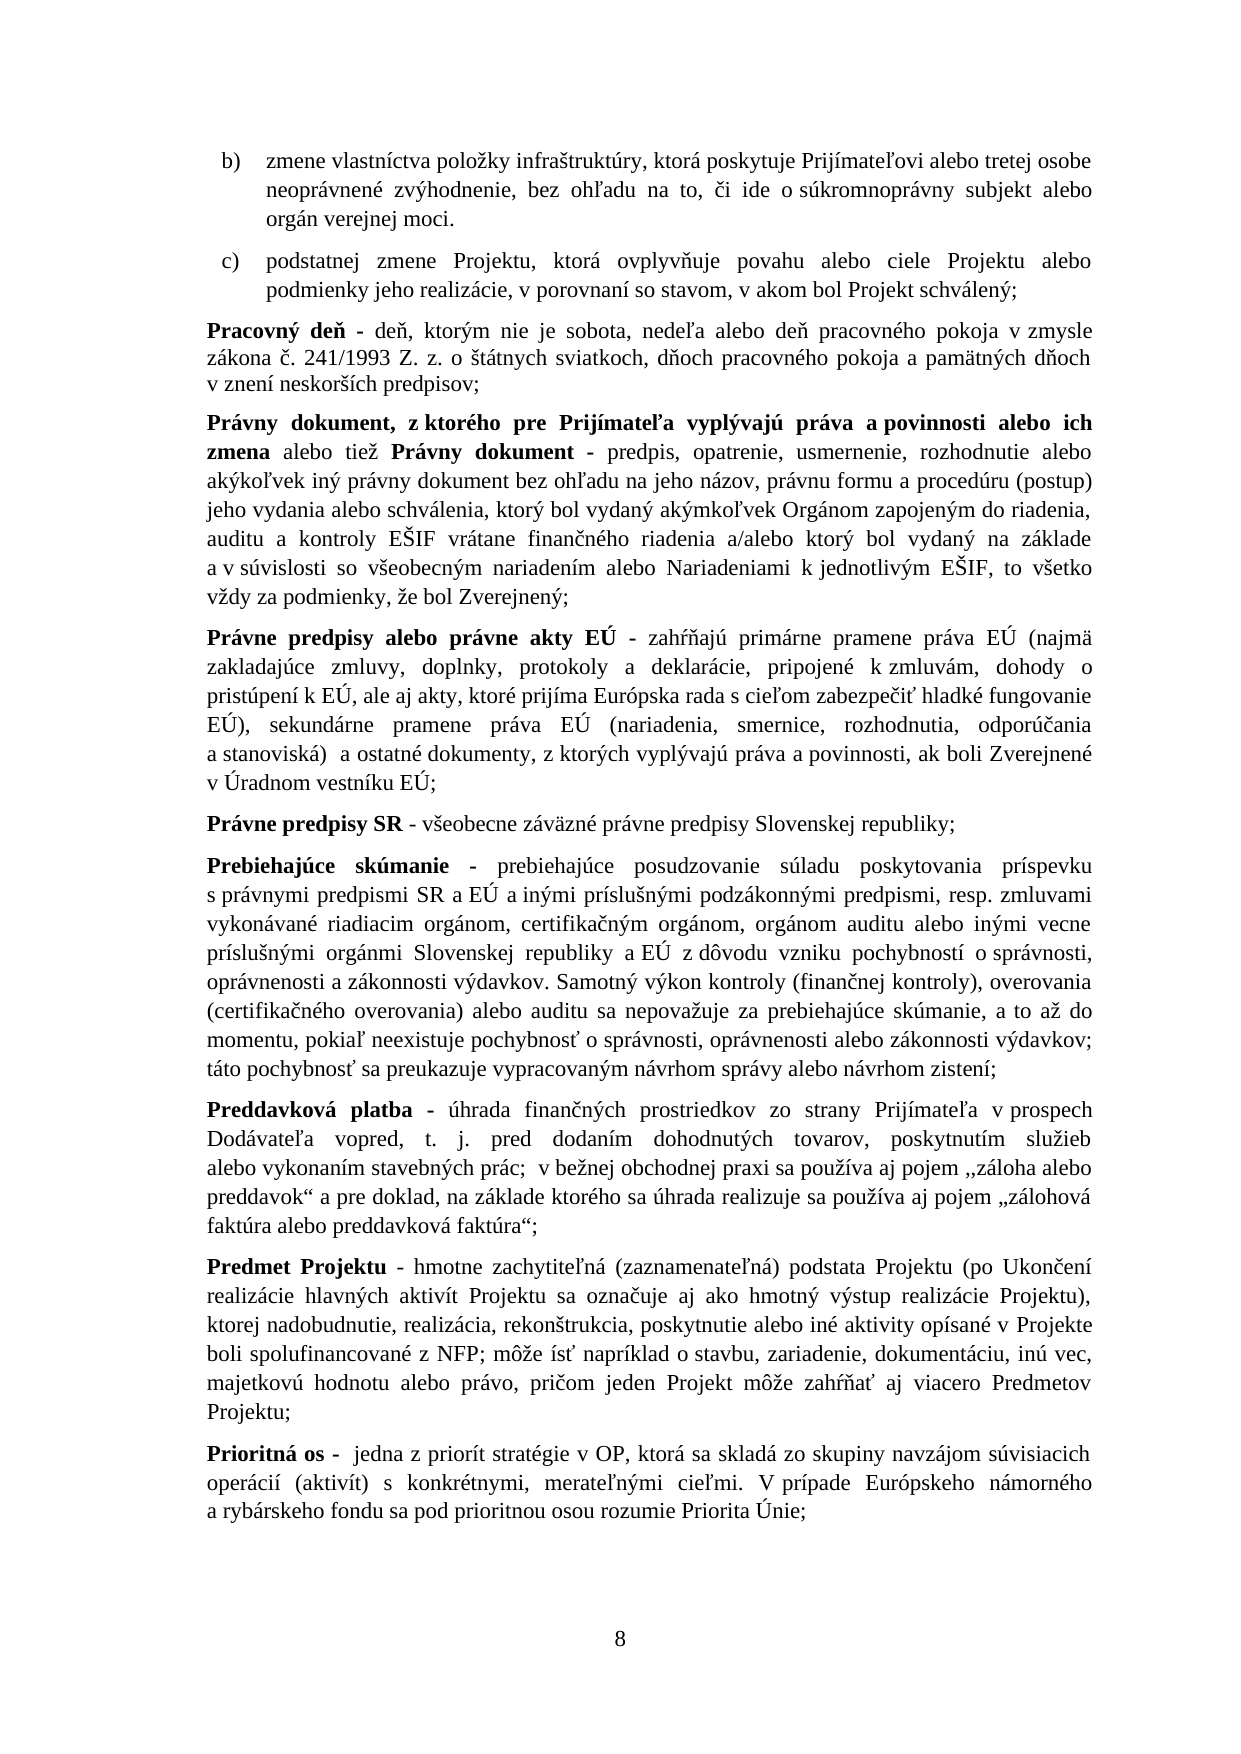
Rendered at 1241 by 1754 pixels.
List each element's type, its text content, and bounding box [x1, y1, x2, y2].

text Predmet Projektu - hmotne zachytiteľná (zaznamenateľná) podstata Projektu (po Ukončení realizácie hlavných aktivít Projektu sa označuje aj ako hmotný výstup realizácie Projektu), ktorej nadobudnutie, realizácia, rekonštrukcia, poskytnutie alebo iné aktivity opísané v Projekte boli spolufinancované z NFP; môže ísť napríklad o stavbu, zariadenie, dokumentáciu, inú vec, majetkovú hodnotu alebo právo, pričom jeden Projekt môže zahŕňať aj viacero Predmetov Projektu; [207, 1253, 1093, 1424]
list zmene vlastníctva položky infraštruktúry, ktorá poskytuje Prijímateľovi alebo tretej osobe neoprávnené zvýhodnenie, bez ohľadu na to, či ide o súkromnoprávny subjekt alebo orgán verejnej moci. [221, 148, 1093, 232]
text Právne predpisy alebo právne akty EÚ - zahŕňajú primárne pramene práva EÚ (najmä zakladajúce zmluvy, doplnky, protokoly a deklarácie, pripojené k zmluvám, dohody o pristúpení k EÚ, ale aj akty, ktoré prijíma Európska rada s cieľom zabezpečiť hladké fungovanie EÚ), sekundárne pramene práva EÚ (nariadenia, smernice, rozhodnutia, odporúčania a stanoviská) a ostatné dokumenty, z ktorých vyplývajú práva a povinnosti, ak boli Zverejnené v Úradnom vestníku EÚ; [207, 624, 1093, 795]
text Prioritná os - jedna z priorít stratégie v OP, ktorá sa skladá zo skupiny navzájom súvisiacich operácií (aktivít) s konkrétnymi, merateľnými cieľmi. V prípade Európskeho námorného a rybárskeho fondu sa pod prioritnou osou rozumie Priorita Únie; [207, 1439, 1093, 1524]
text Právny dokument, z ktorého pre Prijímateľa vyplývajú práva a povinnosti alebo ich zmena alebo tiež Právny dokument - predpis, opatrenie, usmernenie, rozhodnutie alebo akýkoľvek iný právny dokument bez ohľadu na jeho názov, právnu formu a procedúru (postup) jeho vydania alebo schválenia, ktorý bol vydaný akýmkoľvek Orgánom zapojeným do riadenia, auditu a kontroly EŠIF vrátane finančného riadenia a/alebo ktorý bol vydaný na základe a v súvislosti so všeobecným nariadením alebo Nariadeniami k jednotlivým EŠIF, to všetko vždy za podmienky, že bol Zverejnený; [207, 409, 1093, 609]
text Právne predpisy SR - všeobecne záväzné právne predpisy Slovenskej republiky; [207, 810, 1093, 837]
text Preddavková platba - úhrada finančných prostriedkov zo strany Prijímateľa v prospech Dodávateľa vopred, t. j. pred dodaním dohodnutých tovarov, poskytnutím služieb alebo vykonaním stavebných prác; v bežnej obchodnej praxi sa používa aj pojem ,,záloha alebo preddavok“ a pre doklad, na základe ktorého sa úhrada realizuje sa používa aj pojem „zálohová faktúra alebo preddavková faktúra“; [207, 1096, 1093, 1238]
list podstatnej zmene Projektu, ktorá ovplyvňuje povahu alebo ciele Projektu alebo podmienky jeho realizácie, v porovnaní so stavom, v akom bol Projekt schválený; [221, 247, 1093, 302]
text Pracovný deň - deň, ktorým nie je sobota, nedeľa alebo deň pracovného pokoja v zmysle zákona č. 241/1993 Z. z. o štátnych sviatkoch, dňoch pracovného pokoja a pamätných dňoch v znení neskorších predpisov; [207, 317, 1093, 396]
text Prebiehajúce skúmanie - prebiehajúce posudzovanie súladu poskytovania príspevku s právnymi predpismi SR a EÚ a inými príslušnými podzákonnými predpismi, resp. zmluvami vykonávané riadiacim orgánom, certifikačným orgánom, orgánom auditu alebo inými vecne príslušnými orgánmi Slovenskej republiky a EÚ z dôvodu vzniku pochybností o správnosti, oprávnenosti a zákonnosti výdavkov. Samotný výkon kontroly (finančnej kontroly), overovania (certifikačného overovania) alebo auditu sa nepovažuje za prebiehajúce skúmanie, a to až do momentu, pokiaľ neexistuje pochybnosť o správnosti, oprávnenosti alebo zákonnosti výdavkov; táto pochybnosť sa preukazuje vypracovaným návrhom správy alebo návrhom zistení; [207, 852, 1093, 1081]
